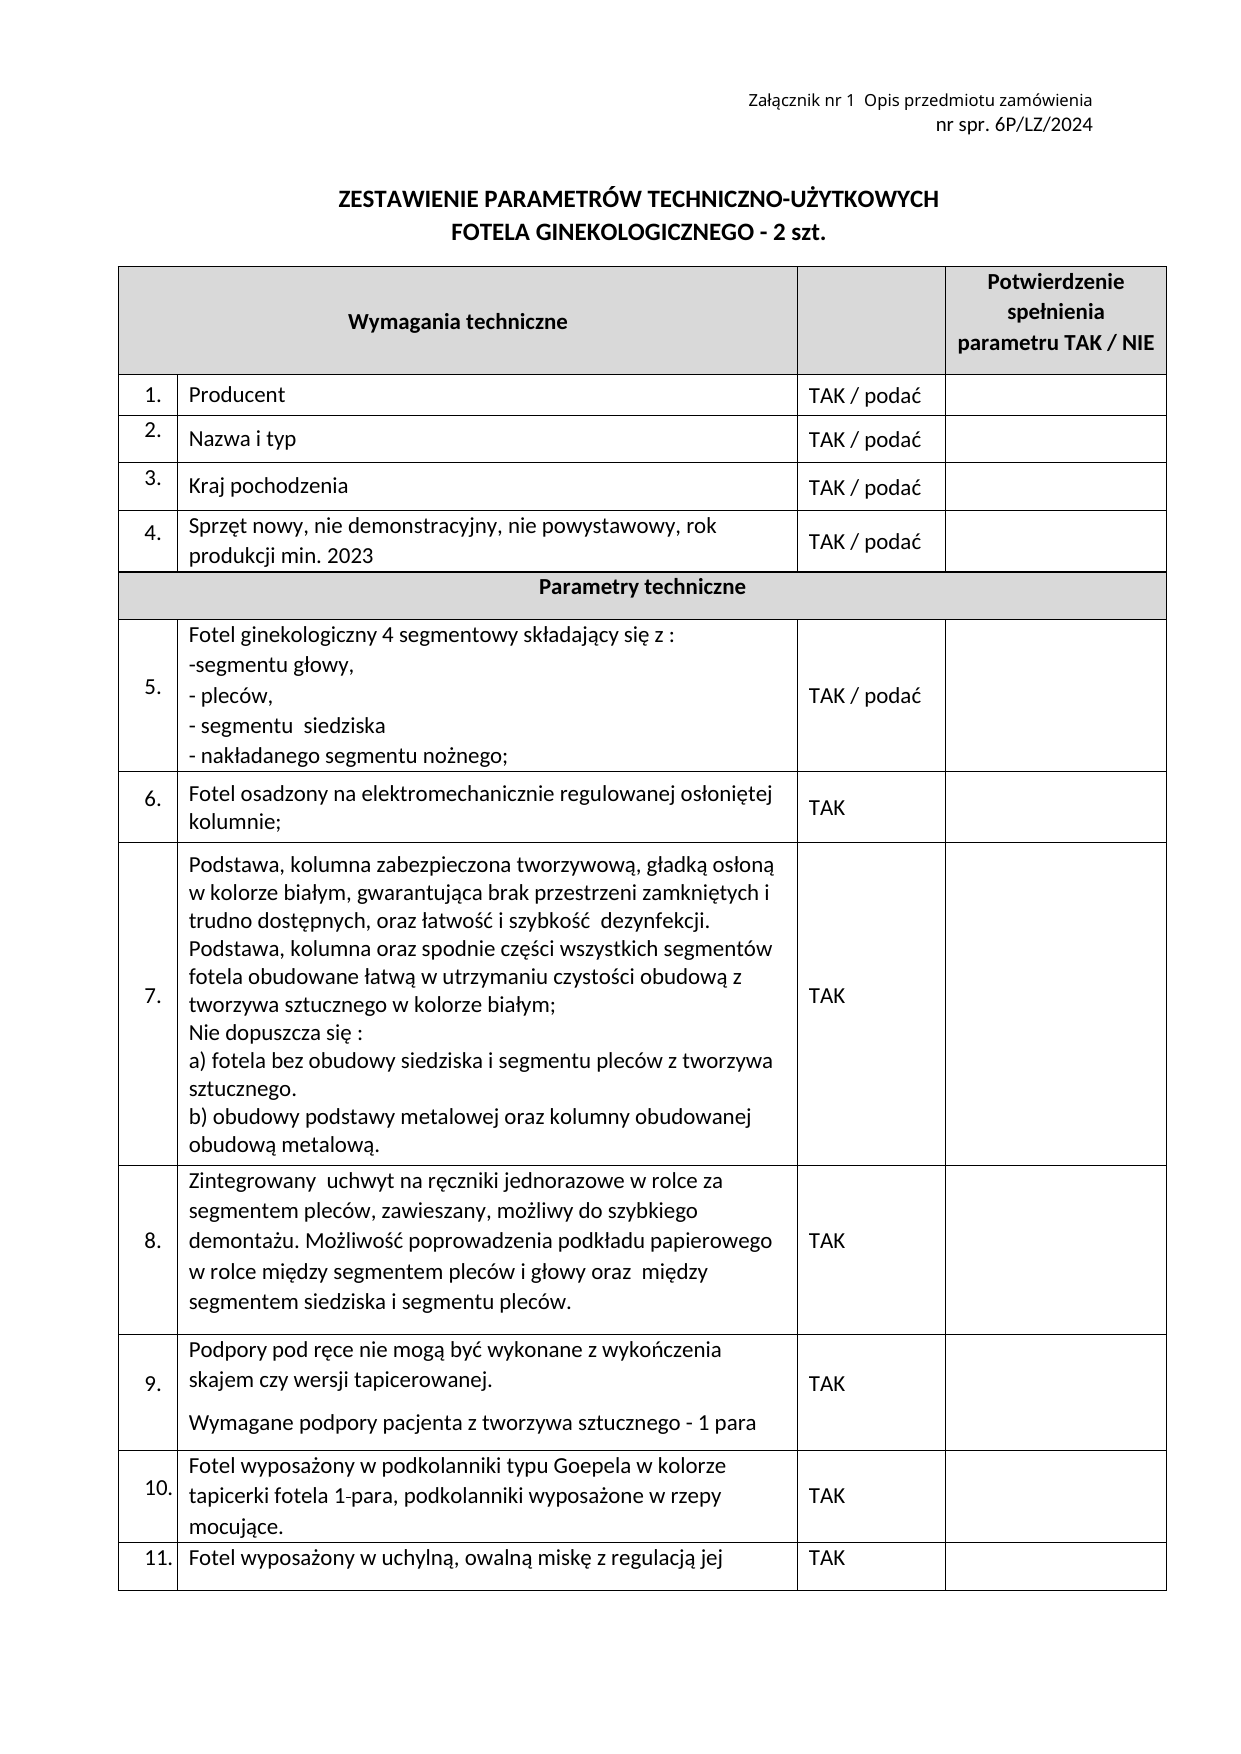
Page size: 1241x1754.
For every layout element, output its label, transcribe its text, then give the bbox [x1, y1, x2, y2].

table_cell [119, 772, 177, 842]
table_cell Producent [178, 375, 797, 414]
table_cell [119, 1543, 177, 1590]
table_cell [119, 620, 177, 771]
table_cell [119, 416, 177, 462]
table_cell [946, 1451, 1166, 1542]
table_cell [946, 620, 1166, 771]
table_cell Zintegrowany uchwyt na ręczniki jednorazowe w rolce za segmentem pleców, zawieszany, możliwy do szybkiego demontażu. Możliwość poprowadzenia podkładu papierowego w rolce między segmentem pleców i głowy oraz między segmentem siedziska i segmentu pleców. [178, 1166, 797, 1334]
table_cell TAK [798, 1335, 945, 1450]
table_cell TAK [798, 1166, 945, 1334]
table_cell TAK [798, 1543, 945, 1590]
table_cell Fotel osadzony na elektromechanicznie regulowanej osłoniętej kolumnie; [178, 772, 797, 842]
table_cell [946, 511, 1166, 571]
table_cell TAK / podać [798, 375, 945, 414]
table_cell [178, 1543, 797, 1590]
table_cell Nazwa i typ [178, 416, 797, 462]
table_cell Sprzęt nowy, nie demonstracyjny, nie powystawowy, rok produkcji min. 2023 [178, 511, 797, 571]
table_cell TAK / podać [798, 511, 945, 571]
table_cell Parametry techniczne [119, 573, 1166, 619]
table_header [798, 267, 945, 374]
table_cell [119, 1335, 177, 1450]
table_cell Podpory pod ręce nie mogą być wykonane z wykończenia skajem czy wersji tapicerowanej. Wymagane podpory pacjenta z tworzywa sztucznego - 1 para [178, 1335, 797, 1450]
table_cell [119, 843, 177, 1165]
table_cell TAK [798, 772, 945, 842]
table_cell TAK [798, 1451, 945, 1542]
table_cell [946, 416, 1166, 462]
text FOTELA GINEKOLOGICZNEGO - 2 szt. [185, 217, 1093, 247]
table_header Potwierdzenie spełnienia parametru TAK / NIE [946, 267, 1166, 374]
table_cell [946, 843, 1166, 1165]
table_cell Fotel ginekologiczny 4 segmentowy składający się z : -segmentu głowy, - pleców, - segmentu siedziska - nakładanego segmentu nożnego; [178, 620, 797, 771]
table_cell Podstawa, kolumna zabezpieczona tworzywową, gładką osłoną w kolorze białym, gwarantująca brak przestrzeni zamkniętych i trudno dostępnych, oraz łatwość i szybkość dezynfekcji. Podstawa, kolumna oraz spodnie części wszystkich segmentów fotela obudowane łatwą w utrzymaniu czystości obudową z tworzywa sztucznego w kolorze białym; Nie dopuszcza się : a) fotela bez obudowy siedziska i segmentu pleców z tworzywa sztucznego. b) obudowy podstawy metalowej oraz kolumny obudowanej obudową metalową. [178, 843, 797, 1165]
table_cell TAK [798, 843, 945, 1165]
text Załącznik nr 1 Opis przedmiotu zamówienia [148, 89, 1093, 111]
table_cell [946, 1335, 1166, 1450]
table_cell [119, 511, 177, 571]
table_cell [119, 1166, 177, 1334]
table_cell [119, 463, 177, 510]
table_cell TAK / podać [798, 463, 945, 510]
table_cell [119, 375, 177, 414]
table_cell TAK / podać [798, 620, 945, 771]
table_cell [946, 1543, 1166, 1590]
table_cell Fotel wyposażony w podkolanniki typu Goepela w kolorze tapicerki fotela 1 para, podkolanniki wyposażone w rzepy mocujące. [178, 1451, 797, 1542]
text ZESTAWIENIE PARAMETRÓW TECHNICZNO-UŻYTKOWYCH [185, 184, 1093, 214]
text nr spr. 6P/LZ/2024 [148, 111, 1093, 137]
table_cell [119, 1451, 177, 1542]
table_cell TAK / podać [798, 416, 945, 462]
table_cell [946, 772, 1166, 842]
table_cell [946, 463, 1166, 510]
table_cell Kraj pochodzenia [178, 463, 797, 510]
table_cell [946, 1166, 1166, 1334]
table_header Wymagania techniczne [119, 267, 797, 374]
table_cell [946, 375, 1166, 414]
